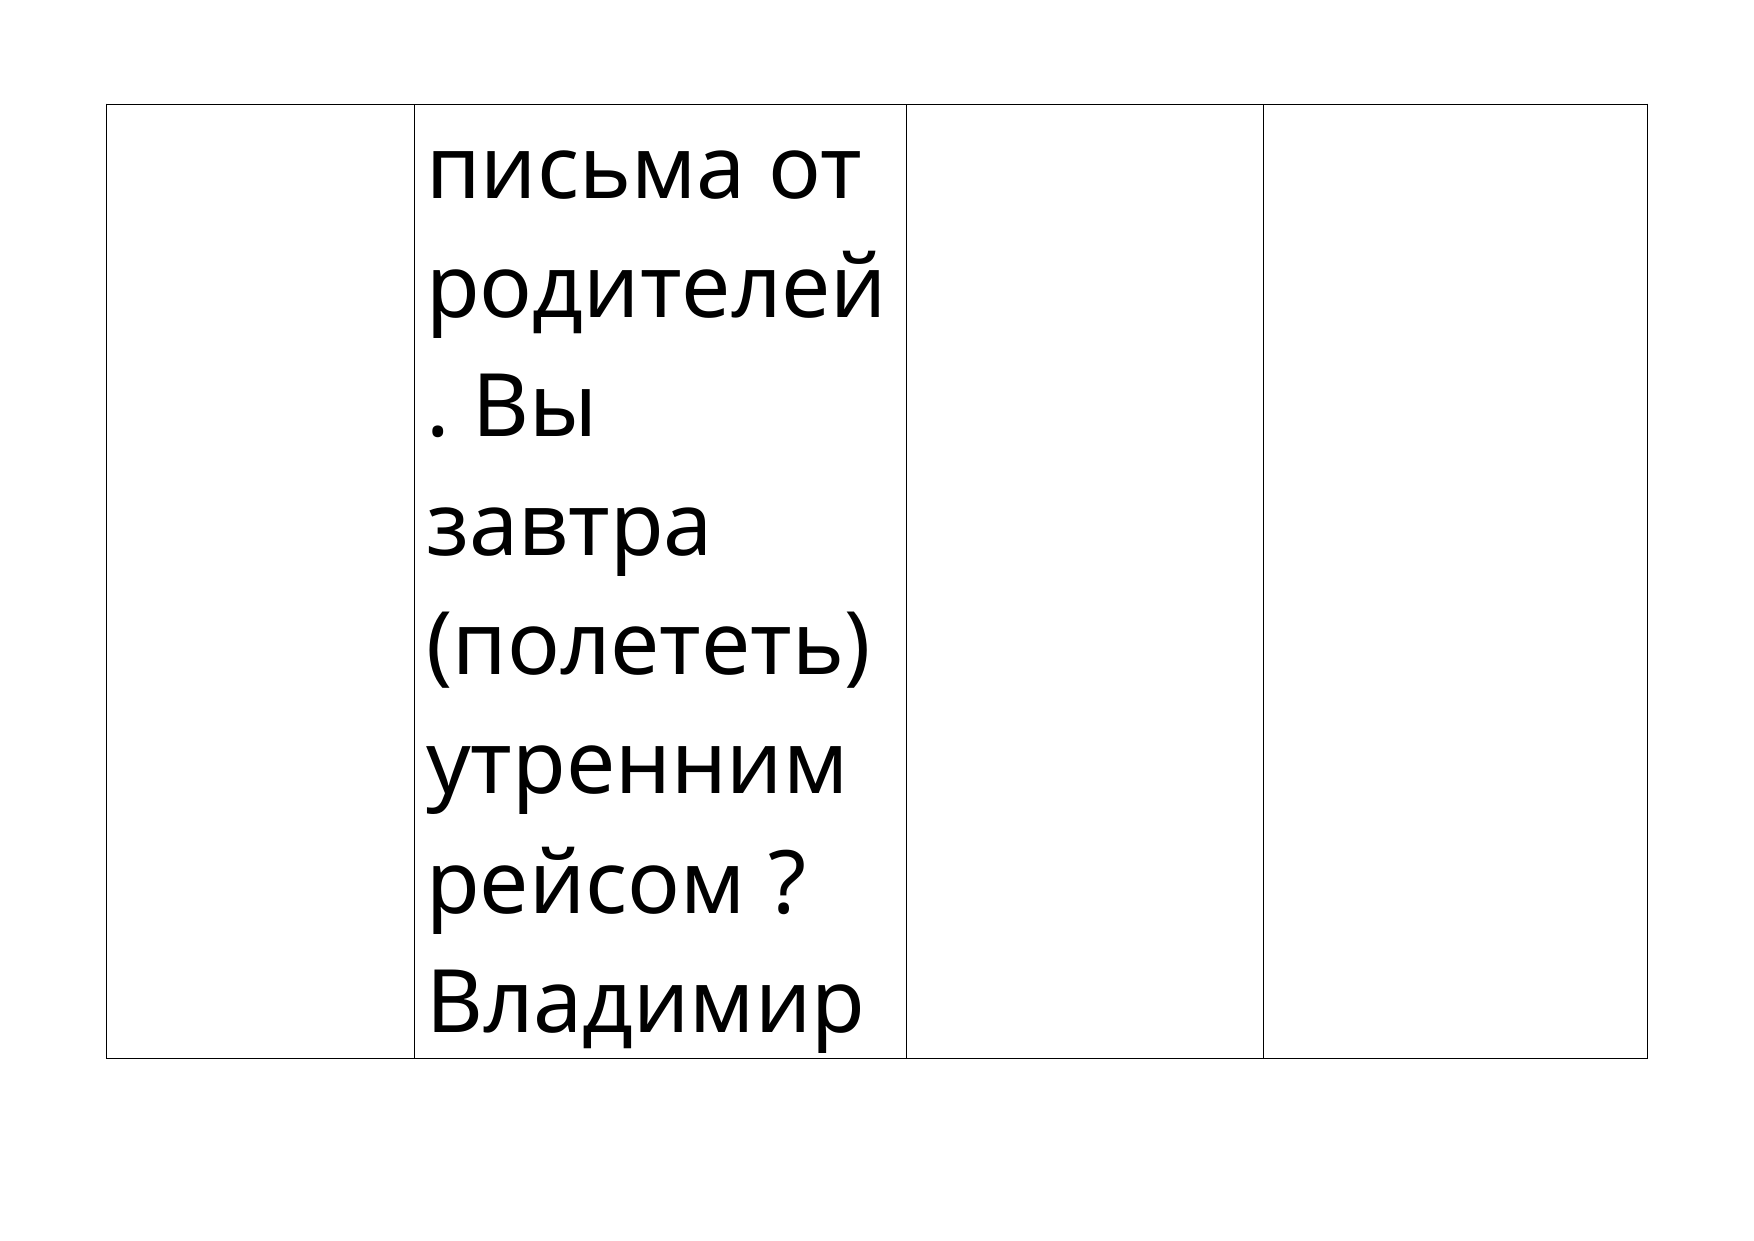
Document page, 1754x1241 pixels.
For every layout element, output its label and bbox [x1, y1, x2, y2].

table_cell [1264, 105, 1647, 1058]
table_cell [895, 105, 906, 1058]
table_cell [107, 105, 414, 1058]
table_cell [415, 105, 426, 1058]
table_cell [907, 105, 1263, 1058]
